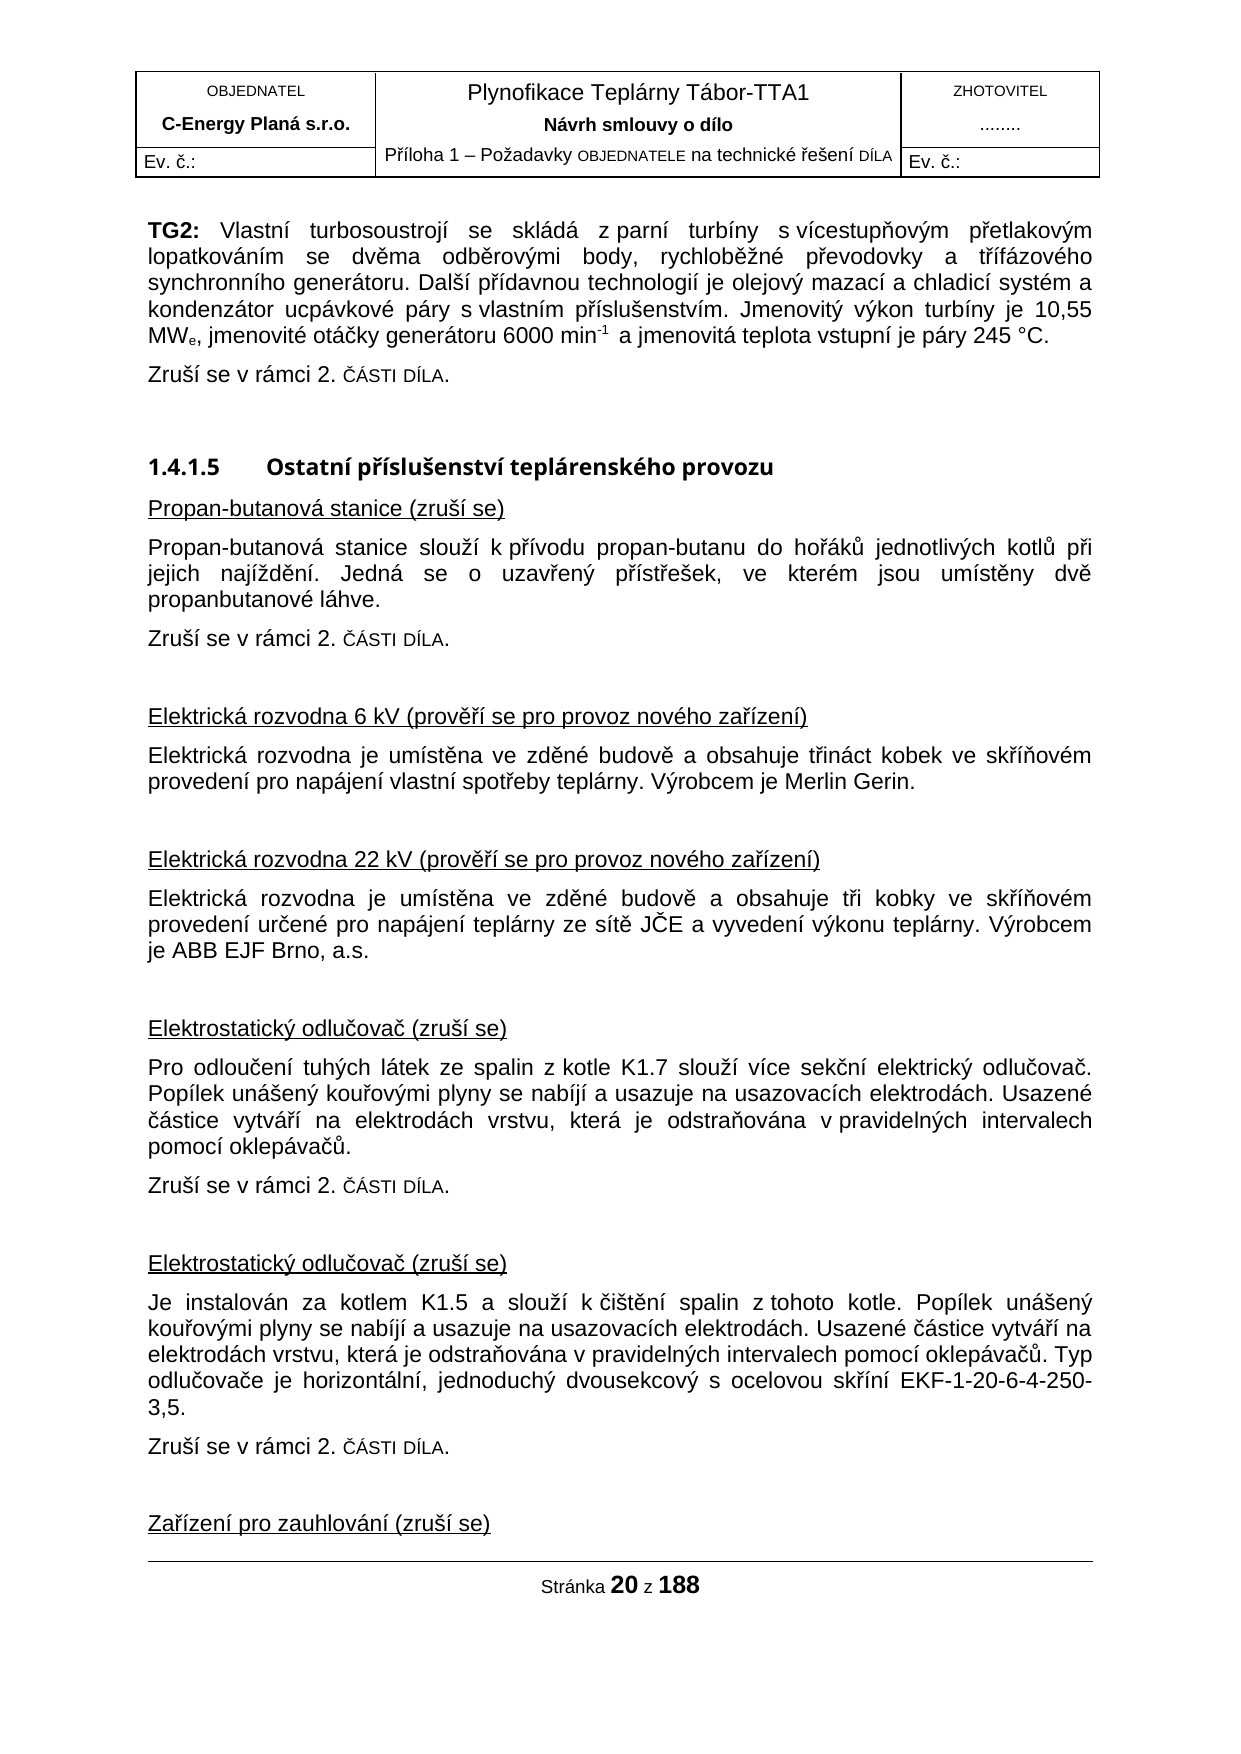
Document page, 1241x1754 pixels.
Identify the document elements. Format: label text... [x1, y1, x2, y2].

text Propan-butanová stanice (zruší se) [148, 495, 1093, 521]
text Zruší se v rámci 2. části díla. [148, 1172, 1093, 1198]
text Elektrická rozvodna je umístěna ve zděné budově a obsahuje třináct kobek ve skříňovém provedení pro napájení vlastní spotřeby teplárny. Výrobcem je Merlin Gerin. [148, 742, 1093, 794]
text Zruší se v rámci 2. části díla. [148, 361, 1093, 387]
text Zruší se v rámci 2. části díla. [148, 1433, 1093, 1459]
text Zařízení pro zauhlování (zruší se) [148, 1510, 1093, 1537]
subtitle Ostatní příslušenství teplárenského provozu [148, 451, 1093, 482]
text Elektrická rozvodna je umístěna ve zděné budově a obsahuje tři kobky ve skříňovém provedení určené pro napájení teplárny ze sítě JČE a vyvedení výkonu teplárny. Výrobcem je ABB EJF Brno, a.s. [148, 885, 1093, 964]
text Elektrostatický odlučovač (zruší se) [148, 1015, 1093, 1041]
text Elektrická rozvodna 6 kV (prověří se pro provoz nového zařízení) [148, 703, 1093, 729]
text Elektrická rozvodna 22 kV (prověří se pro provoz nového zařízení) [148, 846, 1093, 872]
text Je instalován za kotlem K1.5 a slouží k čištění spalin z tohoto kotle. Popílek unášený kouřovými plyny se nabíjí a usazuje na usazovacích elektrodách. Usazené částice vytváří na elektrodách vrstvu, která je odstraňována v pravidelných intervalech pomocí oklepávačů. Typ odlučovače je horizontální, jednoduchý dvousekcový s ocelovou skříní EKF-1-20-6-4-250-3,5. [148, 1288, 1093, 1420]
text Zruší se v rámci 2. části díla. [148, 625, 1093, 652]
text Pro odloučení tuhých látek ze spalin z kotle K1.7 slouží více sekční elektrický odlučovač. Popílek unášený kouřovými plyny se nabíjí a usazuje na usazovacích elektrodách. Usazené částice vytváří na elektrodách vrstvu, která je odstraňována v pravidelných intervalech pomocí oklepávačů. [148, 1054, 1093, 1159]
text Propan-butanová stanice slouží k přívodu propan-butanu do hořáků jednotlivých kotlů při jejich najíždění. Jedná se o uzavřený přístřešek, ve kterém jsou umístěny dvě propanbutanové láhve. [148, 534, 1093, 613]
text TG2: Vlastní turbosoustrojí se skládá z parní turbíny s vícestupňovým přetlakovým lopatkováním se dvěma odběrovými body, rychloběžné převodovky a třífázového synchronního generátoru. Další přídavnou technologií je olejový mazací a chladicí systém a kondenzátor ucpávkové páry s vlastním příslušenstvím. Jmenovitý výkon turbíny je 10,55 MWe, jmenovité otáčky generátoru 6000 min-1 a jmenovitá teplota vstupní je páry 245 °C. [148, 217, 1093, 348]
text Elektrostatický odlučovač (zruší se) [148, 1249, 1093, 1276]
